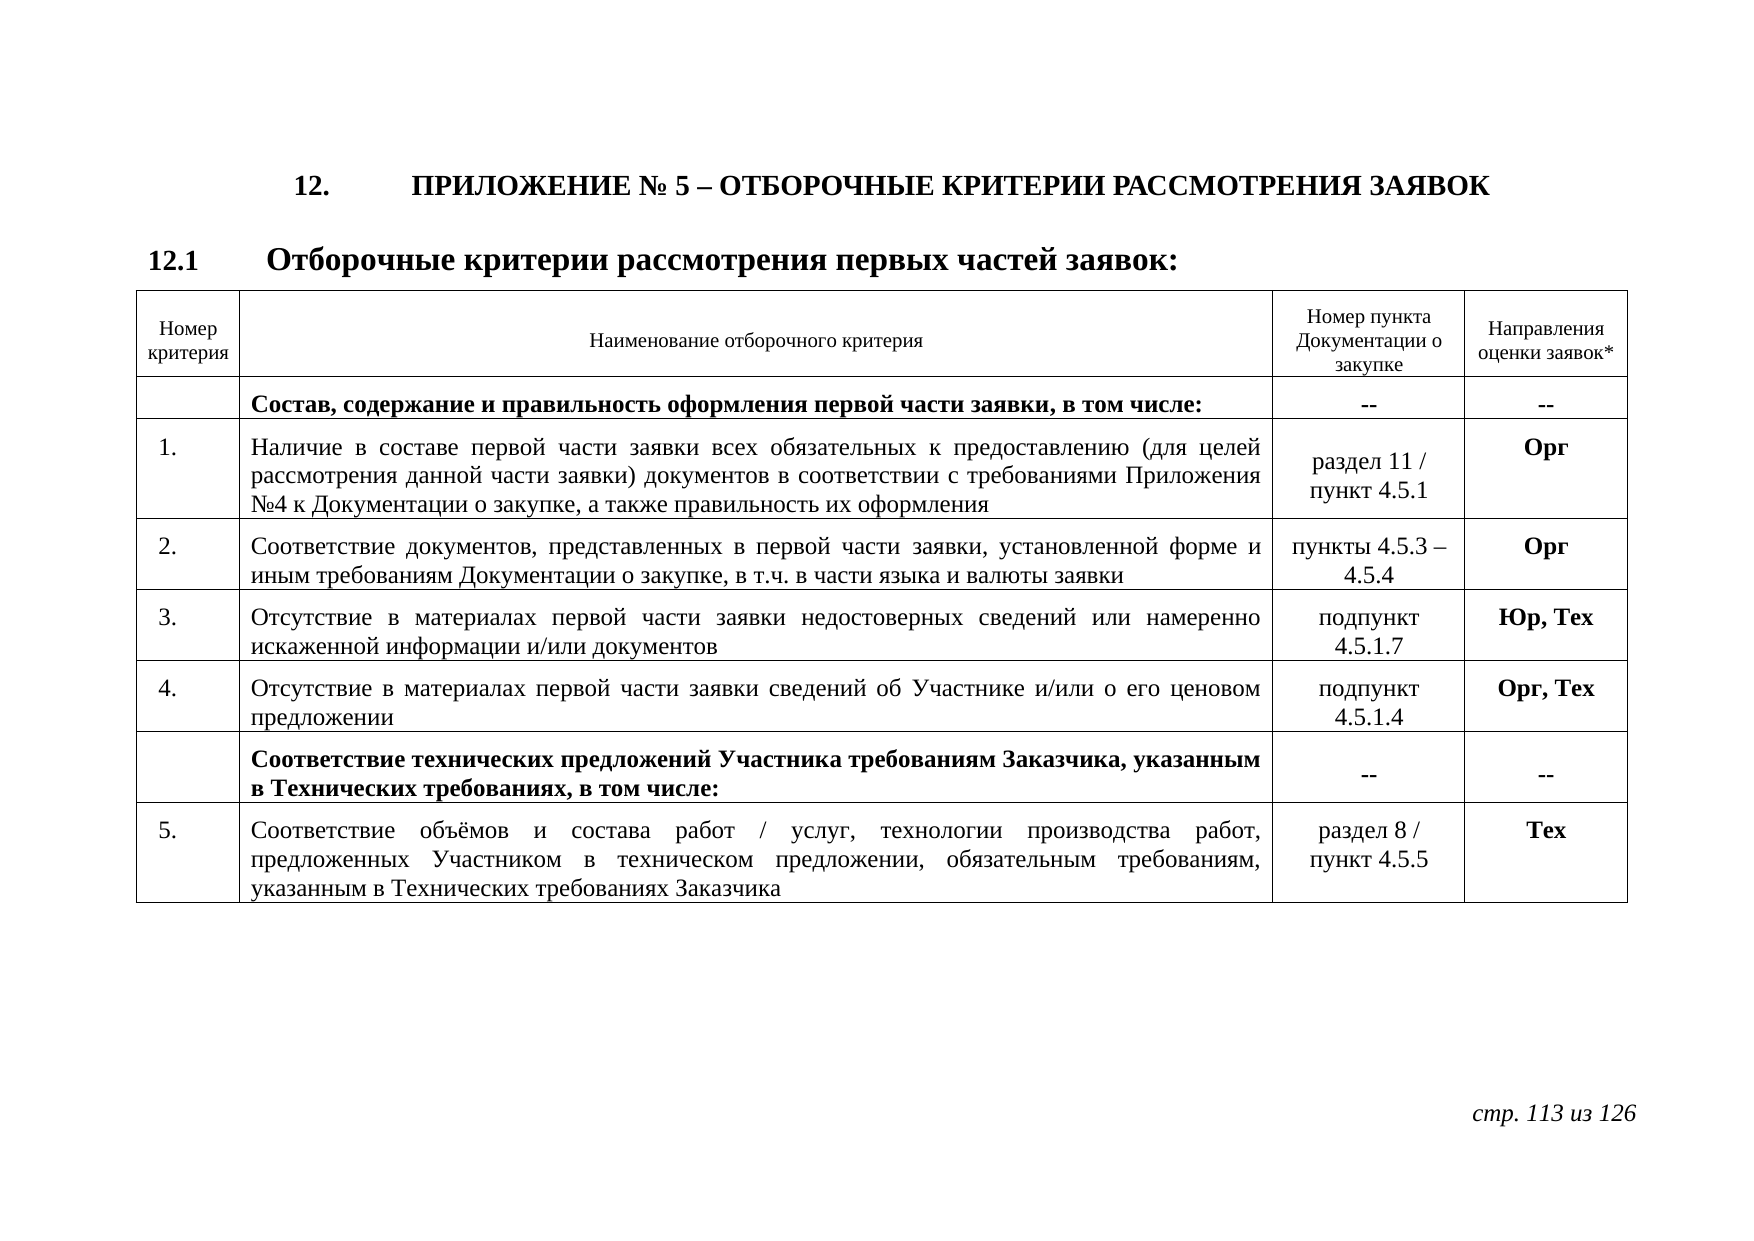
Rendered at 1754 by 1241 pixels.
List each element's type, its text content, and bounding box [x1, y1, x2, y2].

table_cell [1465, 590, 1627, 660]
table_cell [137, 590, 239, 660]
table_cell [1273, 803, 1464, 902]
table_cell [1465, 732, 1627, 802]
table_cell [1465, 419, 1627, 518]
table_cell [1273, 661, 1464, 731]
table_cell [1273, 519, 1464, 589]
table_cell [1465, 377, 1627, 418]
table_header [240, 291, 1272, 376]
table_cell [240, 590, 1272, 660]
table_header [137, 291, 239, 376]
subtitle ПРИЛОЖЕНИЕ № 5 – ОТБОРОЧНЫЕ КРИТЕРИИ РАССМОТРЕНИЯ ЗАЯВОК [148, 168, 1636, 202]
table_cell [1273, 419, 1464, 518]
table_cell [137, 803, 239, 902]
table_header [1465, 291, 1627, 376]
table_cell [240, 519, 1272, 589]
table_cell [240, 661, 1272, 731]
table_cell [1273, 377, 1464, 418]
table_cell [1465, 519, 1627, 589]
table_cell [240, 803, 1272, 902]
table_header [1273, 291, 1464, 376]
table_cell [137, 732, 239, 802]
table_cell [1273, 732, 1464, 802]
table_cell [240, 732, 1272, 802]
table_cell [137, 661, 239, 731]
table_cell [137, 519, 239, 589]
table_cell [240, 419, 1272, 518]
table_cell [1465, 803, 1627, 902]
subtitle Отборочные критерии рассмотрения первых частей заявок: [148, 239, 1636, 277]
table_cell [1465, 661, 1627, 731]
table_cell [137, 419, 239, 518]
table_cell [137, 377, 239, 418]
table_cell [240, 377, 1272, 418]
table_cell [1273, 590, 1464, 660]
